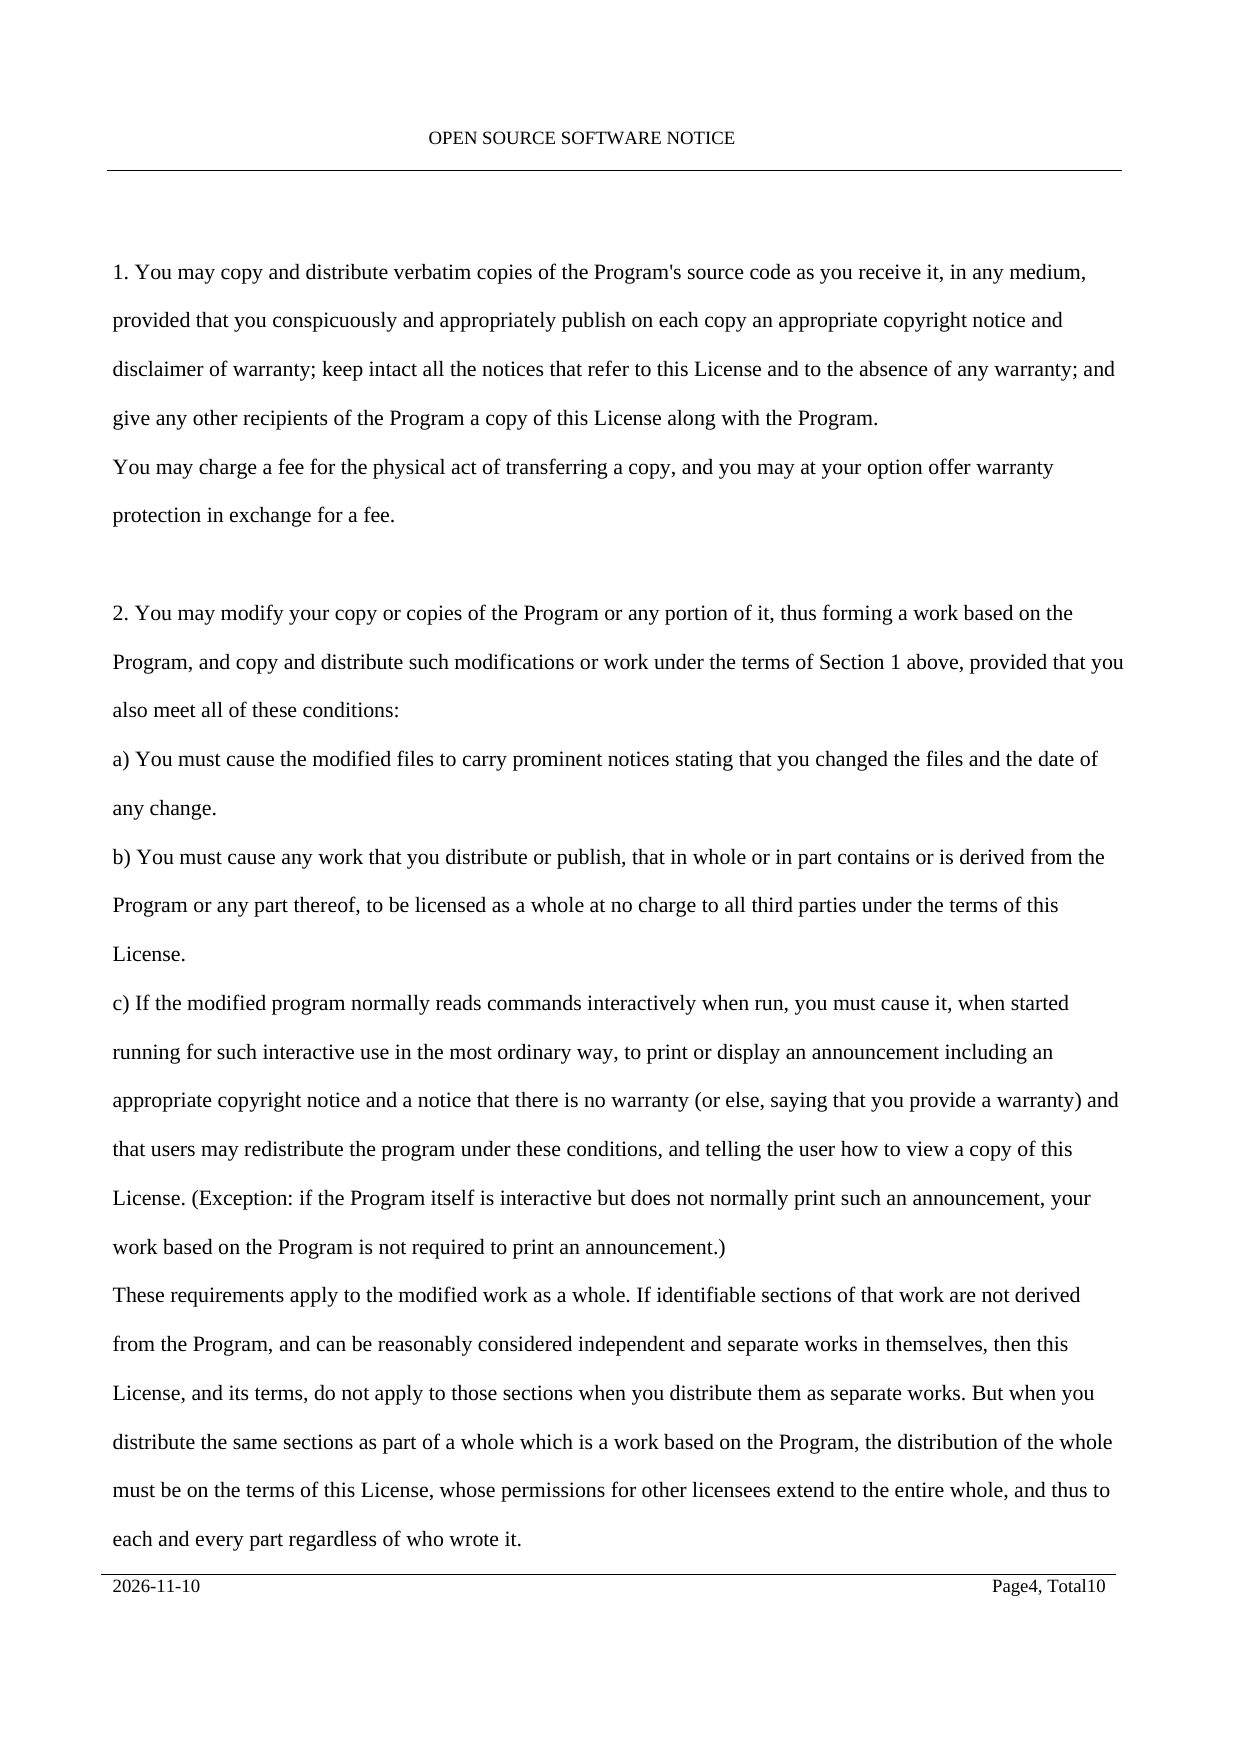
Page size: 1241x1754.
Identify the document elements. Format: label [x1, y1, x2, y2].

text [112, 206, 1128, 1555]
